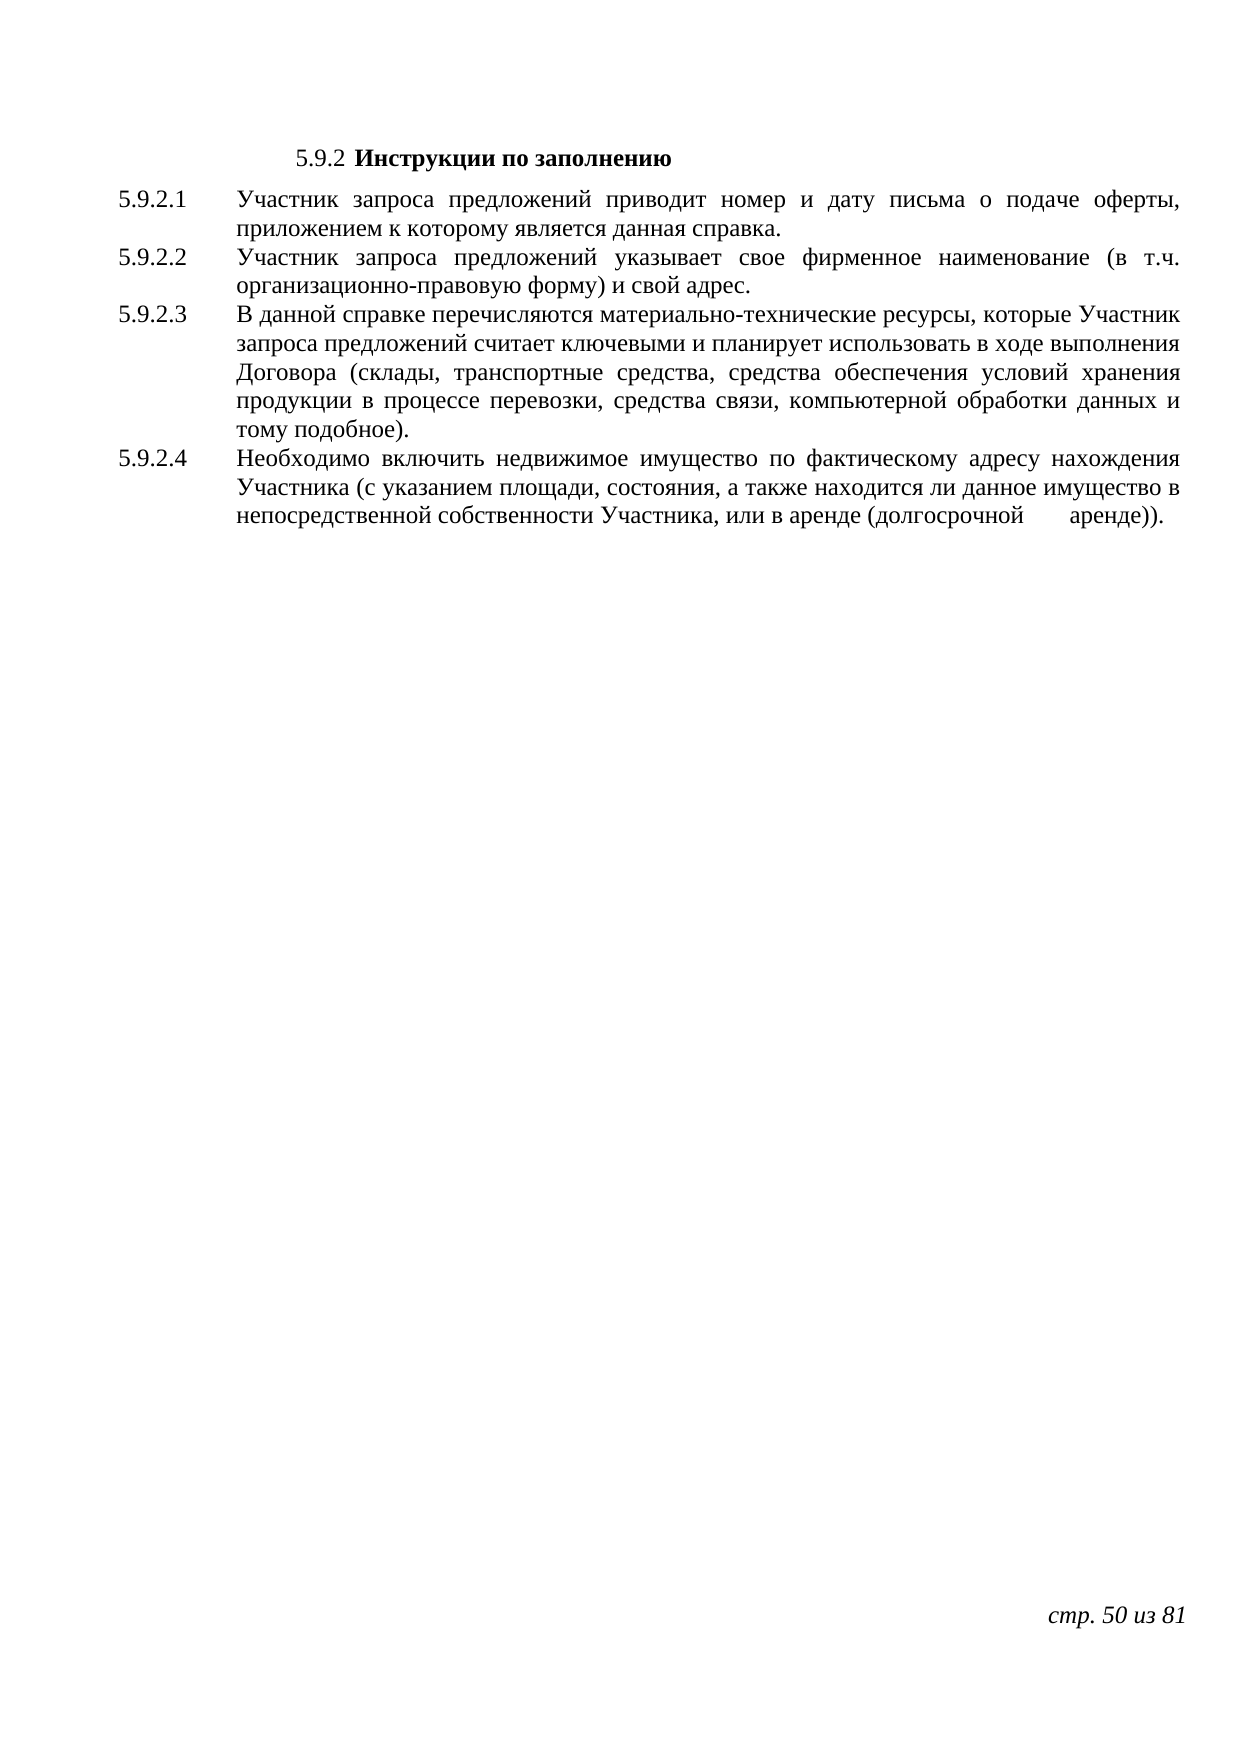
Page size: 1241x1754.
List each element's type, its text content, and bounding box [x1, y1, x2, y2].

text Необходимо включить недвижимое имущество по фактическому адресу нахождения Участника (с указанием площади, состояния, а также находится ли данное имущество в непосредственной собственности Участника, или в аренде (долгосрочной аренде)). [118, 443, 1181, 529]
text Инструкции по заполнению [236, 143, 1181, 172]
text Участник запроса предложений приводит номер и дату письма о подаче оферты, приложением к которому является данная справка. [118, 184, 1181, 242]
text В данной справке перечисляются материально-технические ресурсы, которые Участник запроса предложений считает ключевыми и планирует использовать в ходе выполнения Договора (склады, транспортные средства, средства обеспечения условий хранения продукции в процессе перевозки, средства связи, компьютерной обработки данных и тому подобное). [118, 299, 1181, 443]
text Участник запроса предложений указывает свое фирменное наименование (в т.ч. организационно-правовую форму) и свой адрес. [118, 242, 1181, 299]
